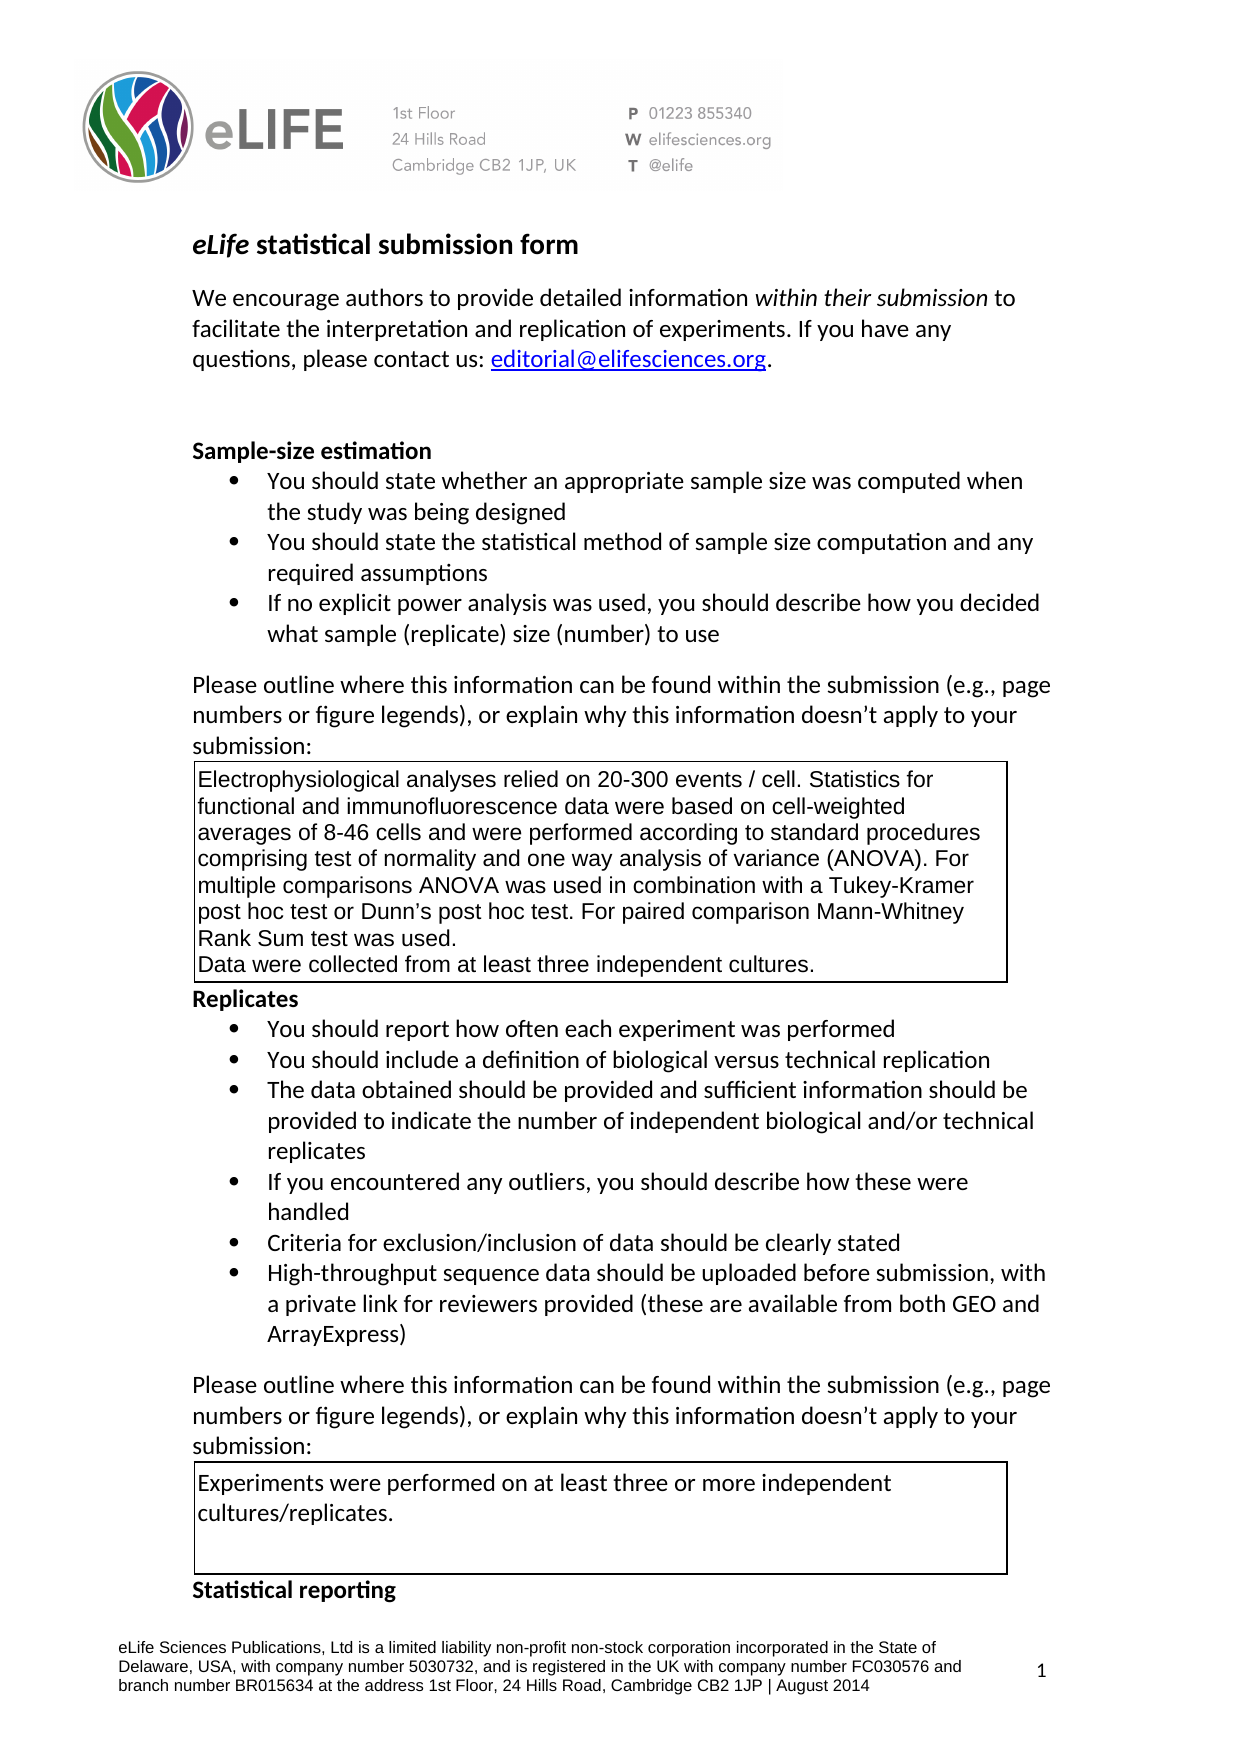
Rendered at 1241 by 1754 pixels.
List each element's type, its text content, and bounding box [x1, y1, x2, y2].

text Sample-size estimation [192, 435, 1053, 466]
text Please outline where this information can be found within the submission (e.g., page numbers or figure legends), or explain why this information doesn’t apply to your submission: [192, 669, 1053, 761]
list You should state whether an appropriate sample size was computed when the study was being designed [229, 466, 1053, 527]
text We encourage authors to provide detailed information within their submission to facilitate the interpretation and replication of experiments. If you have any questions, please contact us: editorial@elifesciences.org. [192, 282, 1053, 374]
list If no explicit power analysis was used, you should describe how you decided what sample (replicate) size (number) to use [229, 588, 1053, 649]
text Statistical reporting [192, 1553, 1053, 1605]
text Replicates [192, 822, 1053, 1013]
list You should include a definition of biological versus technical replication [229, 1044, 1053, 1074]
text Electrophysiological analyses relied on 20-300 events / cell. Statistics for functional and immunofluorescence data were based on cell-weighted averages of 8-46 cells and were performed according to standard procedures comprising test of normality and one way analysis of variance (ANOVA). For multiple comparisons ANOVA was used in combination with a Tukey-Kramer post hoc test or Dunn’s post hoc test. For paired comparison Mann-Whitney Rank Sum test was used. [195, 764, 1006, 951]
list High-throughput sequence data should be uploaded before submission, with a private link for reviewers provided (these are available from both GEO and ArrayExpress) [229, 1258, 1053, 1349]
list You should report how often each experiment was performed [229, 1013, 1053, 1044]
list Criteria for exclusion/inclusion of data should be clearly stated [229, 1227, 1053, 1258]
list If you encountered any outliers, you should describe how these were handled [229, 1166, 1053, 1227]
text Data were collected from at least three independent cultures. [195, 951, 1006, 979]
list You should state the statistical method of sample size computation and any required assumptions [229, 527, 1053, 588]
text eLife statistical submission form [192, 226, 1053, 262]
list The data obtained should be provided and sufficient information should be provided to indicate the number of independent biological and/or technical replicates [229, 1074, 1053, 1166]
text Please outline where this information can be found within the submission (e.g., page numbers or figure legends), or explain why this information doesn’t apply to your submission: [192, 1369, 1053, 1461]
picture [73, 59, 784, 191]
text Experiments were performed on at least three or more independent cultures/replicates. [195, 1465, 1006, 1530]
